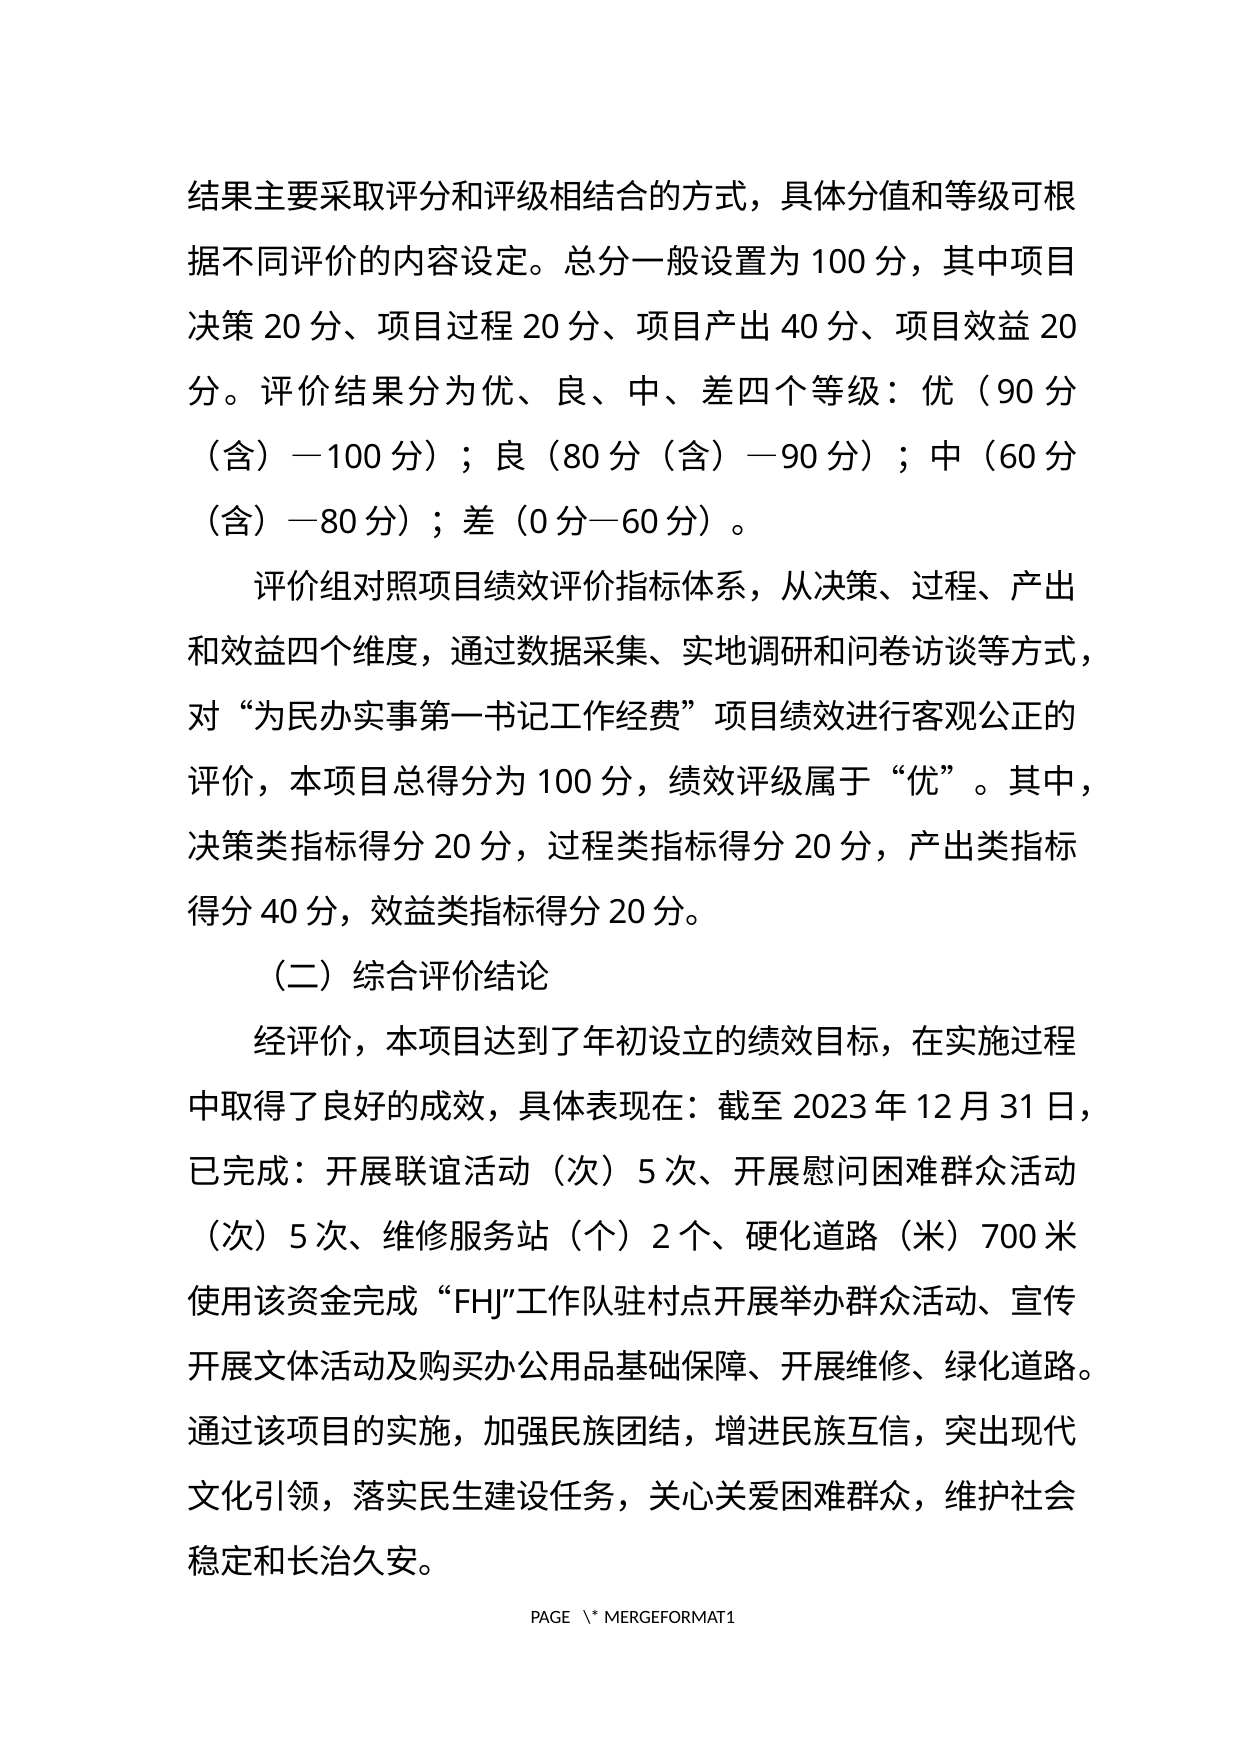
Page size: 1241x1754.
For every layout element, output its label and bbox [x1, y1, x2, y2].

text [187, 162, 1078, 1592]
